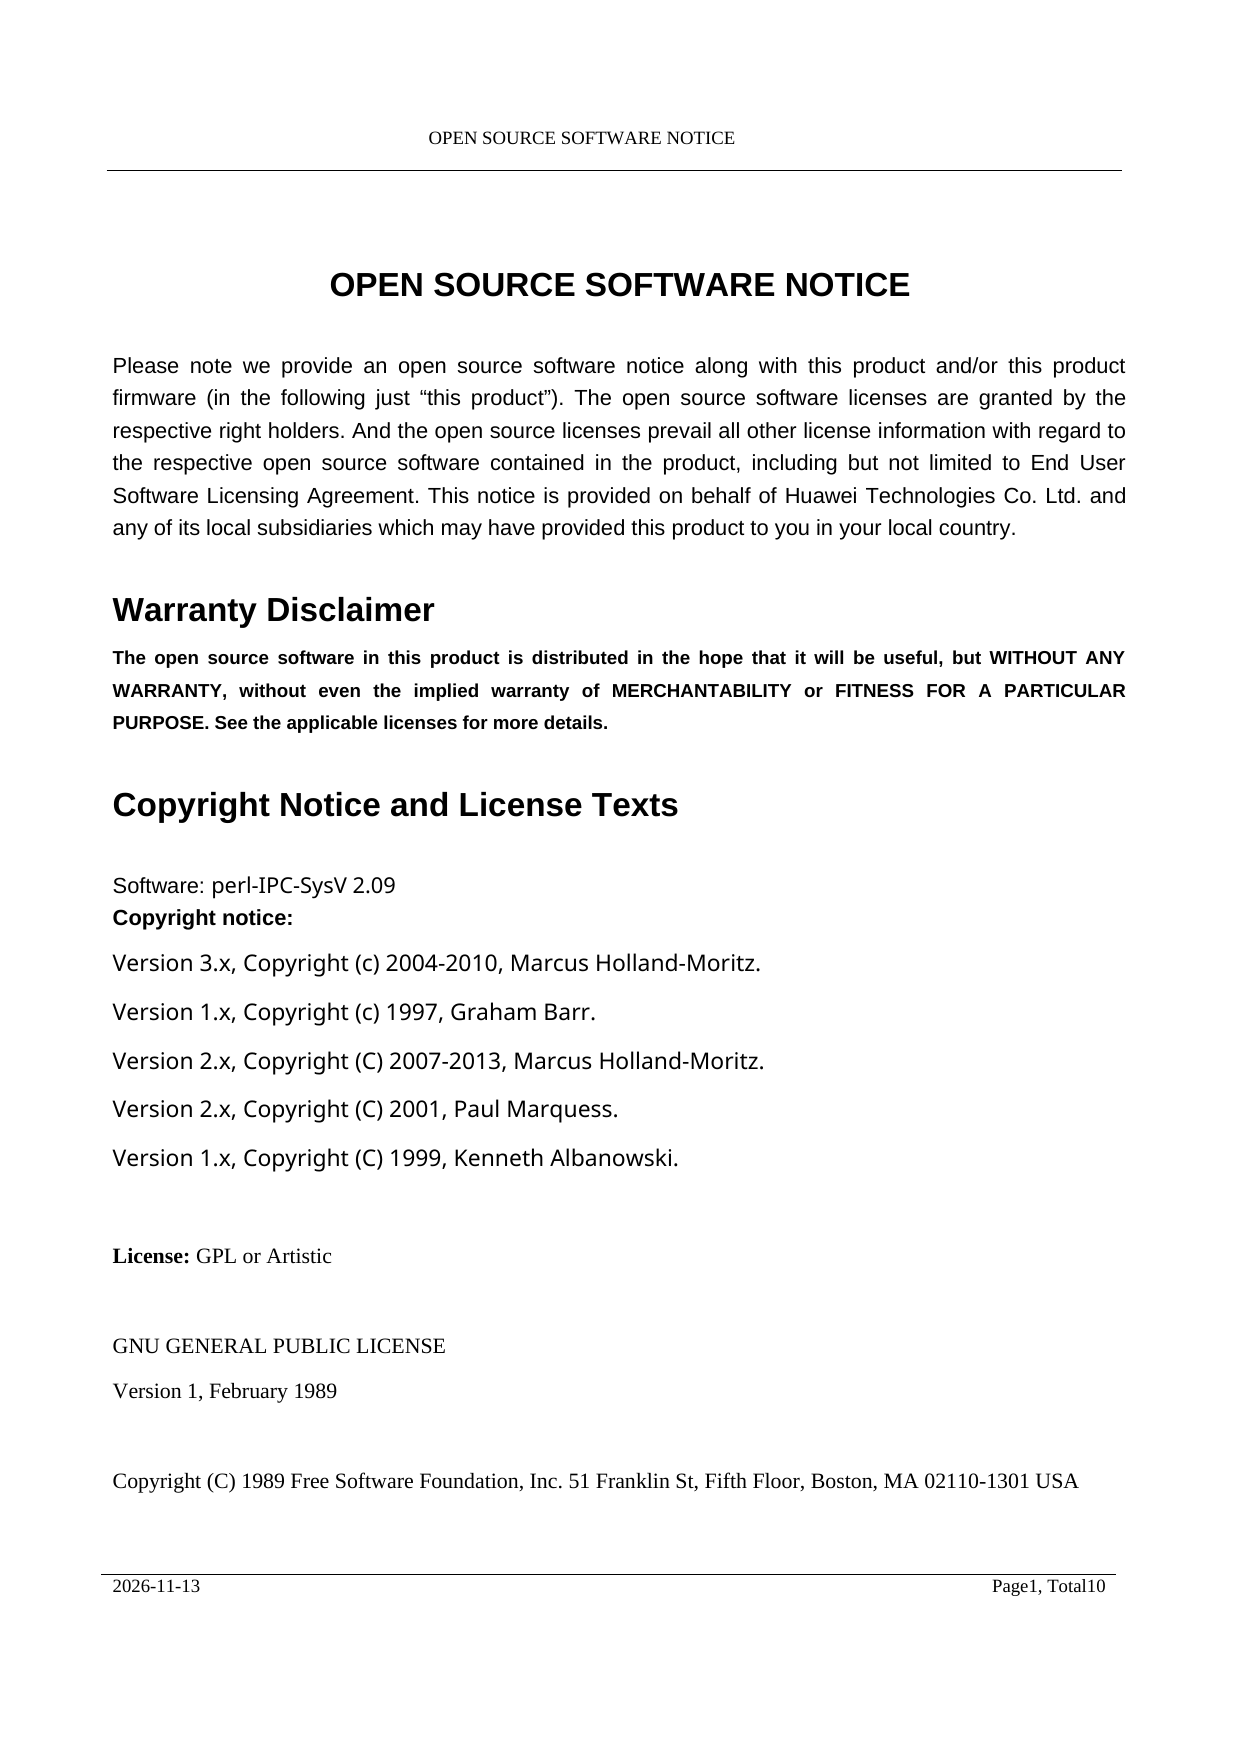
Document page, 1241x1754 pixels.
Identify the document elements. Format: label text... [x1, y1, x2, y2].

text Copyright notice: [112, 901, 1128, 934]
text Please note we provide an open source software notice along with this product and/or this product firmware (in the following just “this product”). The open source software licenses are granted by the respective right holders. And the open source licenses prevail all other license information with regard to the respective open source software contained in the product, including but not limited to End User Software Licensing Agreement. This notice is provided on behalf of Huawei Technologies Co. Ltd. and any of its local subsidiaries which may have provided this product to you in your local country. [112, 349, 1128, 544]
text Version 3.x, Copyright (c) 2004-2010, Marcus Holland-Moritz. Version 1.x, Copyright (c) 1997, Graham Barr. Version 2.x, Copyright (C) 2007-2013, Marcus Holland-Moritz. Version 2.x, Copyright (C) 2001, Paul Marquess. Version 1.x, Copyright (C) 1999, Kenneth Albanowski. [112, 947, 1128, 1223]
text GNU GENERAL PUBLIC LICENSE [112, 1329, 1128, 1362]
text Version 1, February 1989 [112, 1374, 1128, 1407]
text License: GPL or Artistic [112, 1239, 1128, 1272]
text OPEN SOURCE SOFTWARE NOTICE [112, 251, 1128, 316]
text Warranty Disclaimer [112, 576, 1128, 641]
text Software: perl-IPC-SysV 2.09 [112, 869, 1128, 901]
text The open source software in this product is distributed in the hope that it will be useful, but WITHOUT ANY WARRANTY, without even the implied warranty of MERCHANTABILITY or FITNESS FOR A PARTICULAR PURPOSE. See the applicable licenses for more details. [112, 641, 1128, 739]
text Copyright Notice and License Texts [112, 771, 1128, 836]
text Copyright (C) 1989 Free Software Foundation, Inc. 51 Franklin St, Fifth Floor, Boston, MA 02110-1301 USA [112, 1464, 1128, 1497]
